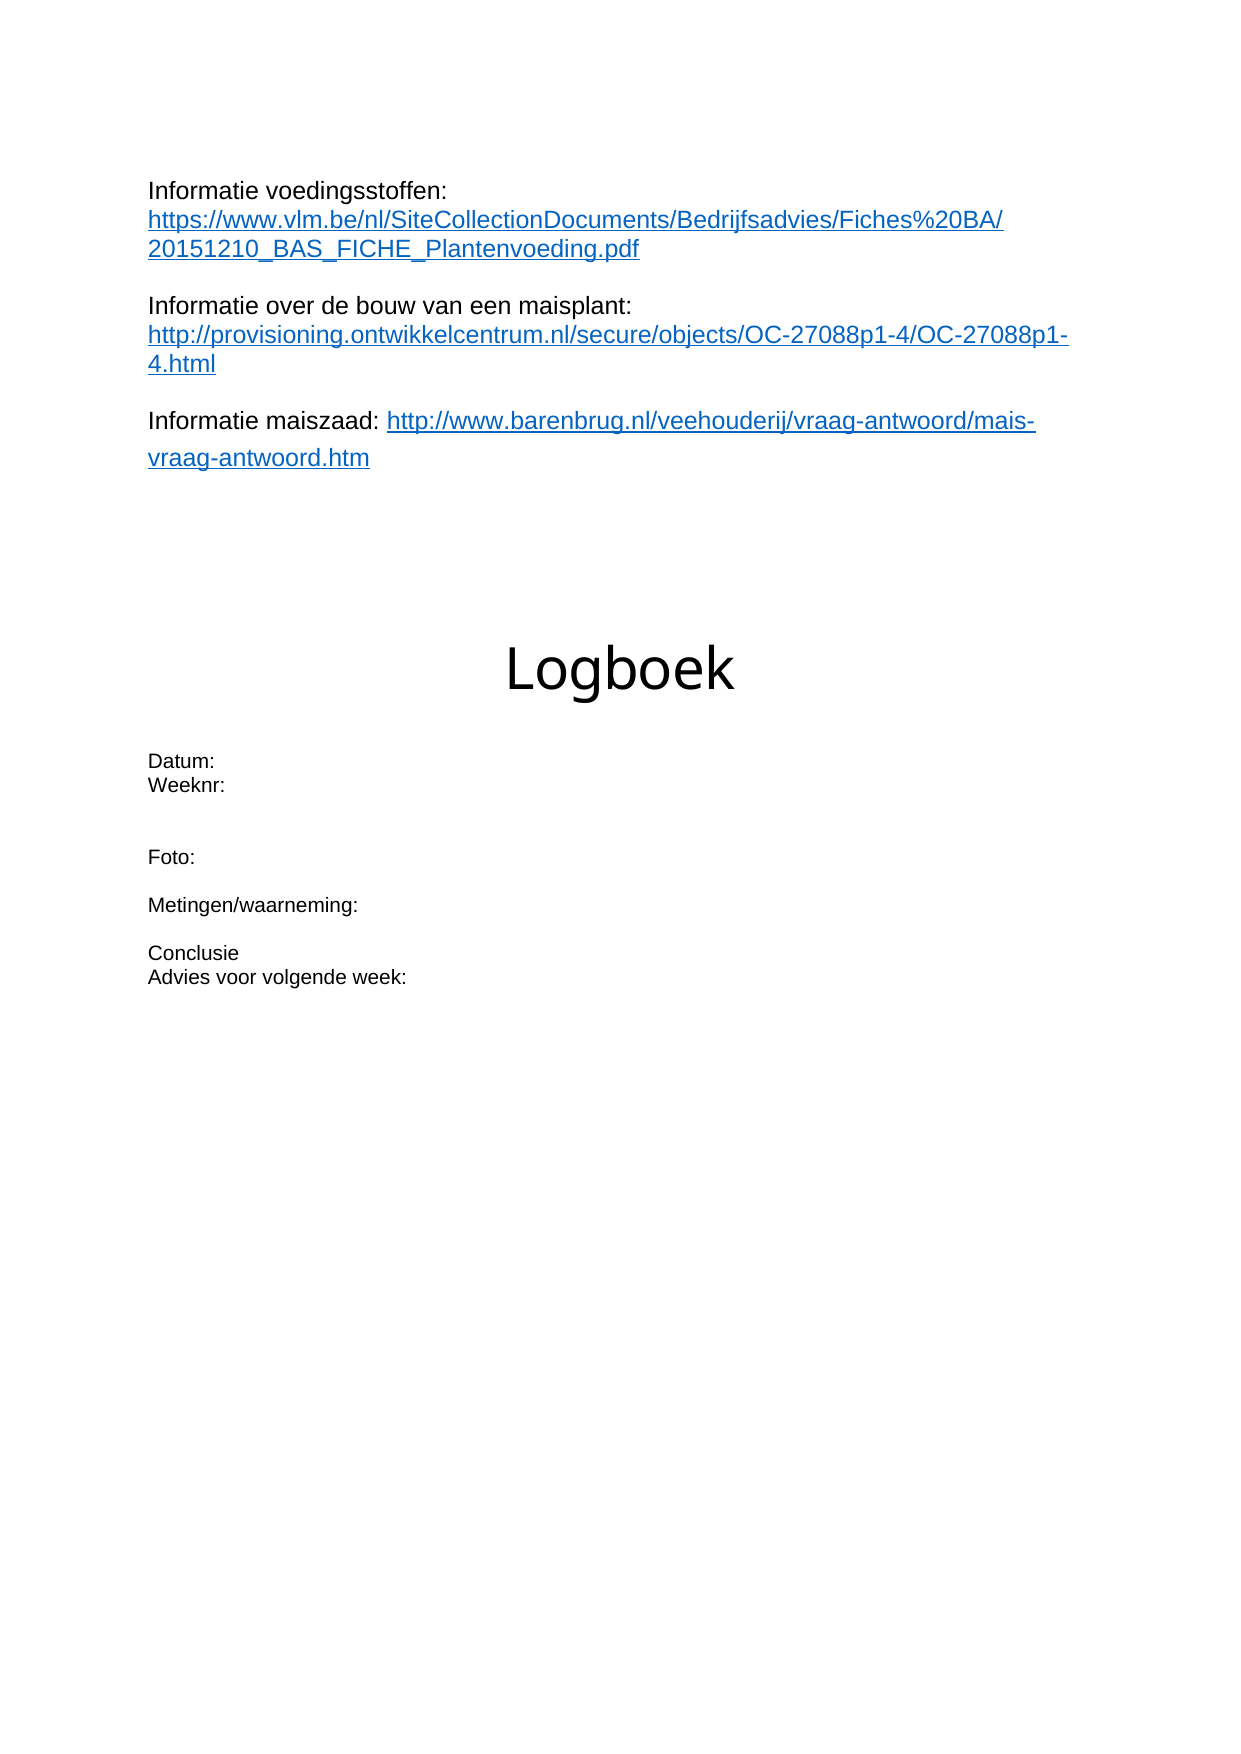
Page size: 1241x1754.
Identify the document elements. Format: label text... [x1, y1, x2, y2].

text Weeknr: [148, 773, 1093, 797]
text Informatie maiszaad: http://www.barenbrug.nl/veehouderij/vraag-antwoord/mais-vraag-antwoord.htm [148, 406, 1093, 473]
text Advies voor volgende week: [148, 965, 1093, 989]
text Informatie over de bouw van een maisplant: http://provisioning.ontwikkelcentrum.nl/secure/objects/OC-27088p1-4/OC-27088p1-4.html [148, 291, 1093, 378]
text Conclusie [148, 941, 1093, 965]
text https://www.vlm.be/nl/SiteCollectionDocuments/Bedrijfsadvies/Fiches%20BA/20151210_BAS_FICHE_Plantenvoeding.pdf [148, 205, 1093, 263]
text Metingen/waarneming: [148, 893, 1093, 917]
text Informatie voedingsstoffen: [148, 176, 1093, 205]
text Datum: [148, 749, 1093, 773]
title Logboek [148, 627, 1093, 707]
text Foto: [148, 845, 1093, 869]
